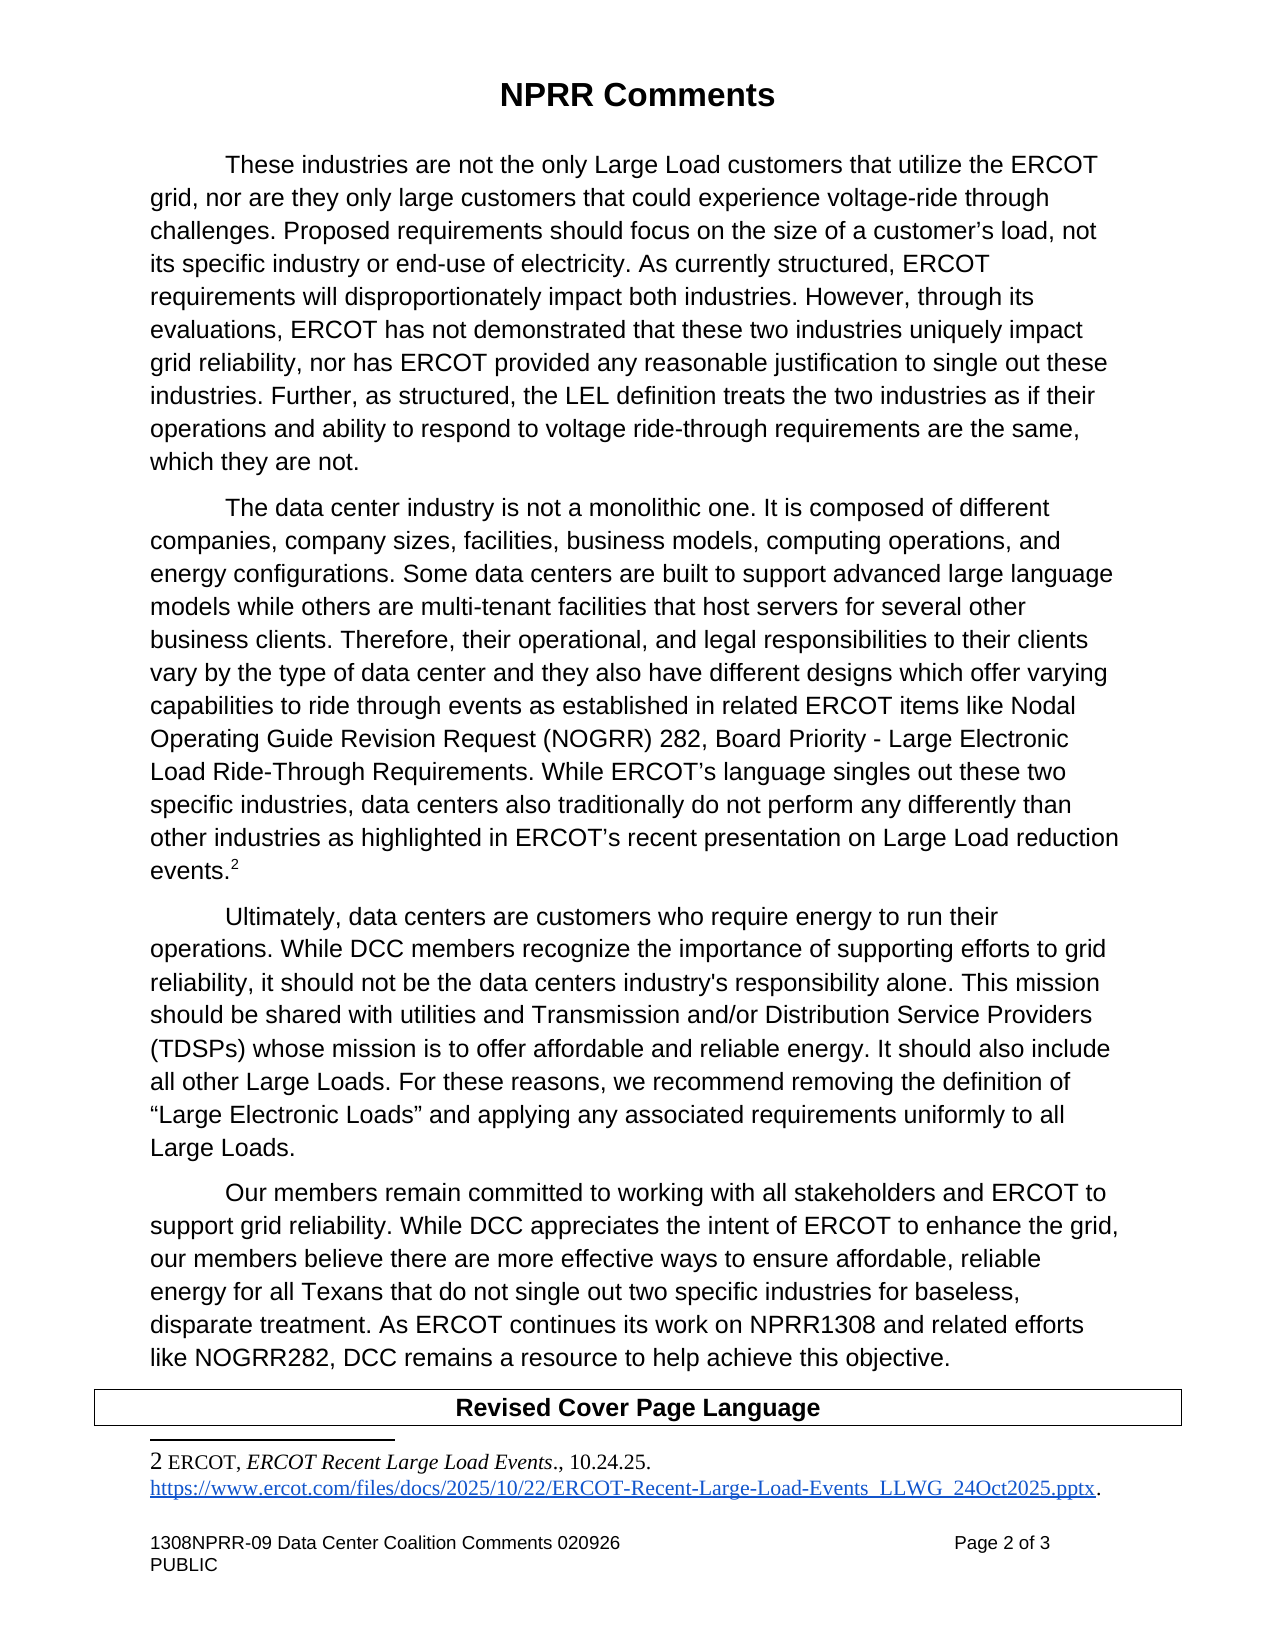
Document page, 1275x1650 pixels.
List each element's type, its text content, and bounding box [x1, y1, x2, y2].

text Ultimately, data centers are customers who require energy to run their operations. While DCC members recognize the importance of supporting efforts to grid reliability, it should not be the data centers industry's responsibility alone. This mission should be shared with utilities and Transmission and/or Distribution Service Providers (TDSPs) whose mission is to offer affordable and reliable energy. It should also include all other Large Loads. For these reasons, we recommend removing the definition of “Large Electronic Loads” and applying any associated requirements uniformly to all Large Loads. [150, 901, 1125, 1161]
text These industries are not the only Large Load customers that utilize the ERCOT grid, nor are they only large customers that could experience voltage-ride through challenges. Proposed requirements should focus on the size of a customer’s load, not its specific industry or end-use of electricity. As currently structured, ERCOT requirements will disproportionately impact both industries. However, through its evaluations, ERCOT has not demonstrated that these two industries uniquely impact grid reliability, nor has ERCOT provided any reasonable justification to single out these industries. Further, as structured, the LEL definition treats the two industries as if their operations and ability to respond to voltage ride-through requirements are the same, which they are not. [150, 150, 1125, 476]
text Our members remain committed to working with all stakeholders and ERCOT to support grid reliability. While DCC appreciates the intent of ERCOT to enhance the grid, our members believe there are more effective ways to ensure affordable, reliable energy for all Texans that do not single out two specific industries for baseless, disparate treatment. As ERCOT continues its work on NPRR1308 and related efforts like NOGRR282, DCC remains a resource to help achieve this objective. [150, 1178, 1125, 1372]
text The data center industry is not a monolithic one. It is composed of different companies, company sizes, facilities, business models, computing operations, and energy configurations. Some data centers are built to support advanced large language models while others are multi-tenant facilities that host servers for several other business clients. Therefore, their operational, and legal responsibilities to their clients vary by the type of data center and they also have different designs which offer varying capabilities to ride through events as established in related ERCOT items like Nodal Operating Guide Revision Request (NOGRR) 282, Board Priority - Large Electronic Load Ride-Through Requirements. While ERCOT’s language singles out these two specific industries, data centers also traditionally do not perform any differently than other industries as highlighted in ERCOT’s recent presentation on Large Load reduction events. [150, 493, 1125, 885]
table_header Revised Cover Page Language [95, 1390, 1181, 1425]
